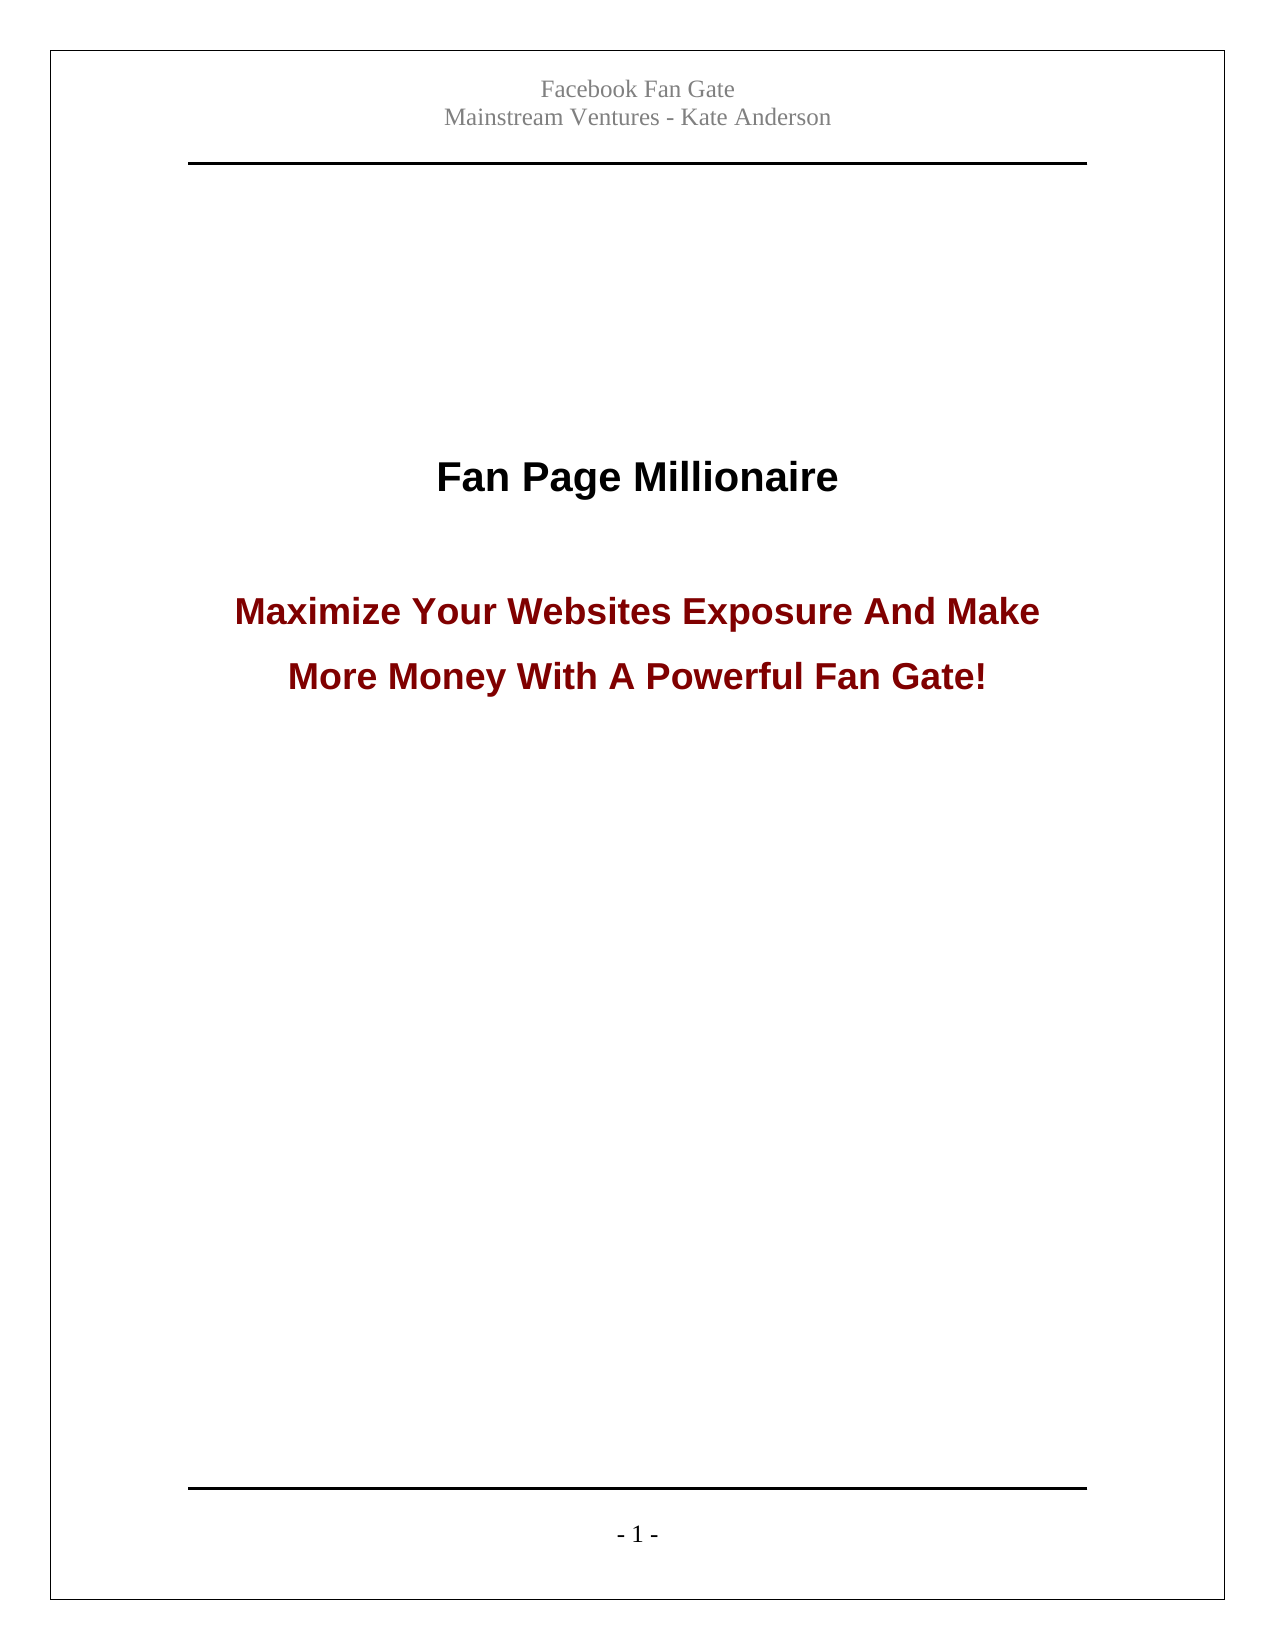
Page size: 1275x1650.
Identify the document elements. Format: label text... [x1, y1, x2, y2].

text Fan Page Millionaire [187, 453, 1087, 501]
text Maximize Your Websites Exposure And Make More Money With A Powerful Fan Gate! [187, 589, 1087, 740]
